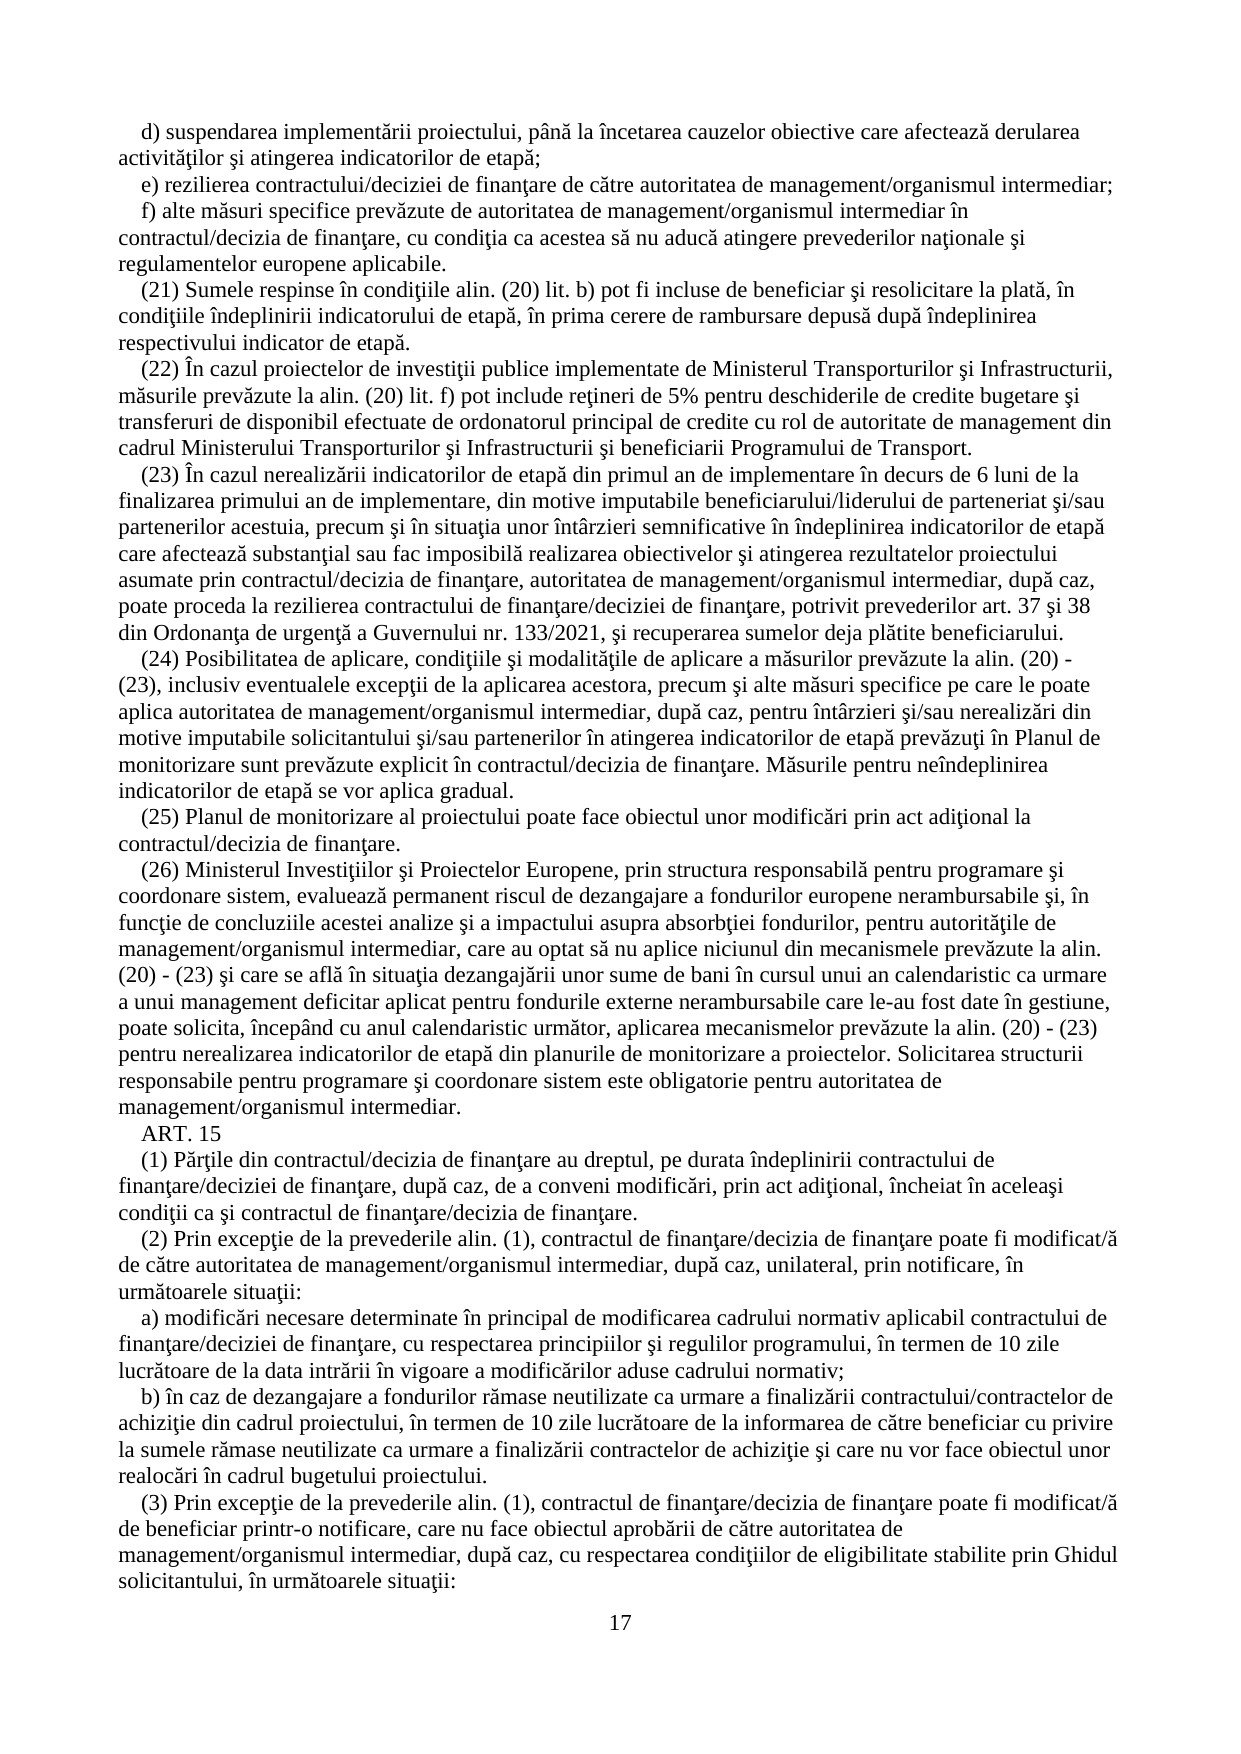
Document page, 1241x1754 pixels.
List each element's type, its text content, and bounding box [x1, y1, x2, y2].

text b) în caz de dezangajare a fondurilor rămase neutilizate ca urmare a finalizării contractului/contractelor de achiziţie din cadrul proiectului, în termen de 10 zile lucrătoare de la informarea de către beneficiar cu privire la sumele rămase neutilizate ca urmare a finalizării contractelor de achiziţie şi care nu vor face obiectul unor realocări în cadrul bugetului proiectului. [118, 1383, 1122, 1488]
text a) modificări necesare determinate în principal de modificarea cadrului normativ aplicabil contractului de finanţare/deciziei de finanţare, cu respectarea principiilor şi regulilor programului, în termen de 10 zile lucrătoare de la data intrării în vigoare a modificărilor aduse cadrului normativ; [118, 1304, 1122, 1383]
text e) rezilierea contractului/deciziei de finanţare de către autoritatea de management/organismul intermediar; [118, 171, 1122, 197]
text (2) Prin excepţie de la prevederile alin. (1), contractul de finanţare/decizia de finanţare poate fi modificat/ă de către autoritatea de management/organismul intermediar, după caz, unilateral, prin notificare, în următoarele situaţii: [118, 1225, 1122, 1304]
text ART. 15 [118, 1119, 1122, 1146]
text f) alte măsuri specifice prevăzute de autoritatea de management/organismul intermediar în contractul/decizia de finanţare, cu condiţia ca acestea să nu aducă atingere prevederilor naţionale şi regulamentelor europene aplicabile. [118, 197, 1122, 276]
text (26) Ministerul Investiţiilor şi Proiectelor Europene, prin structura responsabilă pentru programare şi coordonare sistem, evaluează permanent riscul de dezangajare a fondurilor europene nerambursabile şi, în funcţie de concluziile acestei analize şi a impactului asupra absorbţiei fondurilor, pentru autorităţile de management/organismul intermediar, care au optat să nu aplice niciunul din mecanismele prevăzute la alin. (20) - (23) şi care se află în situaţia dezangajării unor sume de bani în cursul unui an calendaristic ca urmare a unui management deficitar aplicat pentru fondurile externe nerambursabile care le-au fost date în gestiune, poate solicita, începând cu anul calendaristic următor, aplicarea mecanismelor prevăzute la alin. (20) - (23) pentru nerealizarea indicatorilor de etapă din planurile de monitorizare a proiectelor. Solicitarea structurii responsabile pentru programare şi coordonare sistem este obligatorie pentru autoritatea de management/organismul intermediar. [118, 856, 1122, 1119]
text (3) Prin excepţie de la prevederile alin. (1), contractul de finanţare/decizia de finanţare poate fi modificat/ă de beneficiar printr-o notificare, care nu face obiectul aprobării de către autoritatea de management/organismul intermediar, după caz, cu respectarea condiţiilor de eligibilitate stabilite prin Ghidul solicitantului, în următoarele situaţii: [118, 1488, 1122, 1594]
text (25) Planul de monitorizare al proiectului poate face obiectul unor modificări prin act adiţional la contractul/decizia de finanţare. [118, 803, 1122, 856]
text (21) Sumele respinse în condiţiile alin. (20) lit. b) pot fi incluse de beneficiar şi resolicitare la plată, în condiţiile îndeplinirii indicatorului de etapă, în prima cerere de rambursare depusă după îndeplinirea respectivului indicator de etapă. [118, 276, 1122, 355]
text d) suspendarea implementării proiectului, până la încetarea cauzelor obiective care afectează derularea activităţilor şi atingerea indicatorilor de etapă; [118, 118, 1122, 171]
text (24) Posibilitatea de aplicare, condiţiile şi modalităţile de aplicare a măsurilor prevăzute la alin. (20) - (23), inclusiv eventualele excepţii de la aplicarea acestora, precum şi alte măsuri specifice pe care le poate aplica autoritatea de management/organismul intermediar, după caz, pentru întârzieri şi/sau nerealizări din motive imputabile solicitantului şi/sau partenerilor în atingerea indicatorilor de etapă prevăzuţi în Planul de monitorizare sunt prevăzute explicit în contractul/decizia de finanţare. Măsurile pentru neîndeplinirea indicatorilor de etapă se vor aplica gradual. [118, 645, 1122, 803]
text (22) În cazul proiectelor de investiţii publice implementate de Ministerul Transporturilor şi Infrastructurii, măsurile prevăzute la alin. (20) lit. f) pot include reţineri de 5% pentru deschiderile de credite bugetare şi transferuri de disponibil efectuate de ordonatorul principal de credite cu rol de autoritate de management din cadrul Ministerului Transporturilor şi Infrastructurii şi beneficiarii Programului de Transport. [118, 355, 1122, 461]
text (1) Părţile din contractul/decizia de finanţare au dreptul, pe durata îndeplinirii contractului de finanţare/deciziei de finanţare, după caz, de a conveni modificări, prin act adiţional, încheiat în aceleaşi condiţii ca şi contractul de finanţare/decizia de finanţare. [118, 1146, 1122, 1225]
text (23) În cazul nerealizării indicatorilor de etapă din primul an de implementare în decurs de 6 luni de la finalizarea primului an de implementare, din motive imputabile beneficiarului/liderului de parteneriat şi/sau partenerilor acestuia, precum şi în situaţia unor întârzieri semnificative în îndeplinirea indicatorilor de etapă care afectează substanţial sau fac imposibilă realizarea obiectivelor şi atingerea rezultatelor proiectului asumate prin contractul/decizia de finanţare, autoritatea de management/organismul intermediar, după caz, poate proceda la rezilierea contractului de finanţare/deciziei de finanţare, potrivit prevederilor art. 37 şi 38 din Ordonanţa de urgenţă a Guvernului nr. 133/2021, şi recuperarea sumelor deja plătite beneficiarului. [118, 461, 1122, 645]
